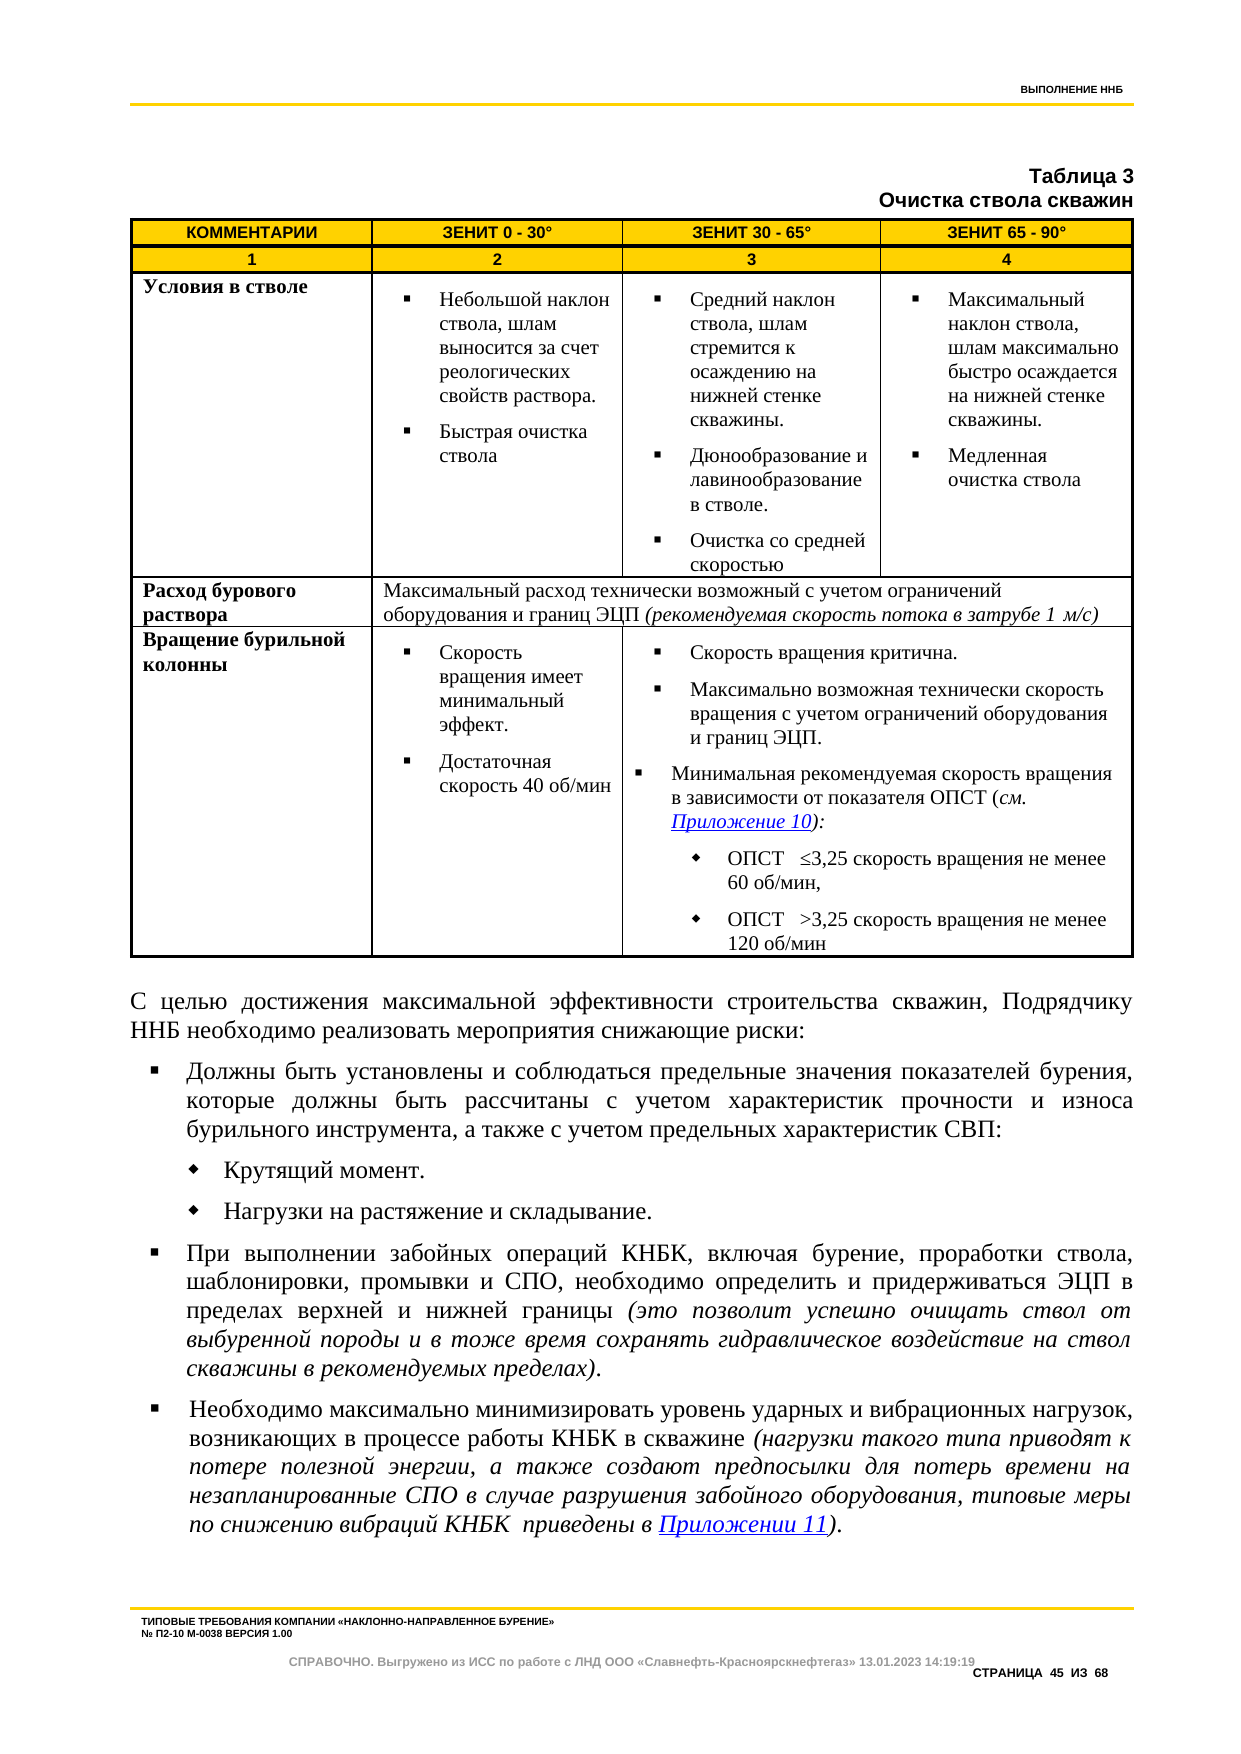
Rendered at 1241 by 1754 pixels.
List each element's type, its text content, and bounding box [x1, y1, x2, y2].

table_cell Расход бурового раствора [133, 578, 371, 626]
table_cell 1 [133, 248, 371, 271]
table_cell Средний наклон ствола, шлам стремится к осаждению на нижней стенке скважины. Дюнообразование и лавинообразование в стволе. Очистка со средней скоростью [623, 274, 880, 576]
table_header ЗЕНИТ 0 - 30° [373, 221, 622, 244]
table_cell Вращение бурильной колонны [133, 627, 371, 954]
table_cell Максимальный наклон ствола, шлам максимально быстро осаждается на нижней стенке скважины. Медленная очистка ствола [881, 274, 1131, 576]
text Очистка ствола скважин [130, 188, 1134, 212]
table_cell Условия в стволе [133, 274, 371, 576]
table_cell 2 [373, 248, 622, 271]
text С целью достижения максимальной эффективности строительства скважин, Подрядчику ННБ необходимо реализовать мероприятия снижающие риски: [130, 986, 1134, 1044]
list Должны быть установлены и соблюдаться предельные значения показателей бурения, которые должны быть рассчитаны с учетом характеристик прочности и износа бурильного инструмента, а также с учетом предельных характеристик СВП: [149, 1056, 1134, 1143]
table_cell Скорость вращения критична. Максимально возможная технически скорость вращения с учетом ограничений оборудования и границ ЭЦП. Минимальная рекомендуемая скорость вращения в зависимости от показателя ОПСТ (см. Приложение 10): ОПСТ ≤3,25 скорость вращения не менее 60 об/мин, ОПСТ >3,25 скорость вращения не менее 120 об/мин [623, 627, 1131, 954]
table_header КОММЕНТАРИИ [133, 221, 371, 244]
table_cell Максимальный расход технически возможный с учетом ограничений оборудования и границ ЭЦП (рекомендуемая скорость потока в затрубе 1 м/с) [373, 578, 1131, 626]
list Необходимо максимально минимизировать уровень ударных и вибрационных нагрузок, возникающих в процессе работы КНБК в скважине (нагрузки такого типа приводят к потере полезной энергии, а также создают предпосылки для потерь времени на незапланированные СПО в случае разрушения забойного оборудования, типовые меры по снижению вибраций КНБК приведены в Приложении 11). [149, 1394, 1134, 1538]
table_cell 3 [623, 248, 880, 271]
table_header ЗЕНИТ 65 - 90° [881, 221, 1131, 244]
table_cell Скорость вращения имеет минимальный эффект. Достаточная скорость 40 об/мин [373, 627, 622, 954]
list Крутящий момент. [186, 1155, 1134, 1184]
list Нагрузки на растяжение и складывание. [186, 1196, 1134, 1225]
table_cell 4 [881, 248, 1131, 271]
table_header ЗЕНИТ 30 - 65° [623, 221, 880, 244]
list При выполнении забойных операций КНБК, включая бурение, проработки ствола, шаблонировки, промывки и СПО, необходимо определить и придерживаться ЭЦП в пределах верхней и нижней границы (это позволит успешно очищать ствол от выбуренной породы и в тоже время сохранять гидравлическое воздействие на ствол скважины в рекомендуемых пределах). [149, 1238, 1134, 1381]
table_cell Небольшой наклон ствола, шлам выносится за счет реологических свойств раствора. Быстрая очистка ствола [373, 274, 622, 576]
